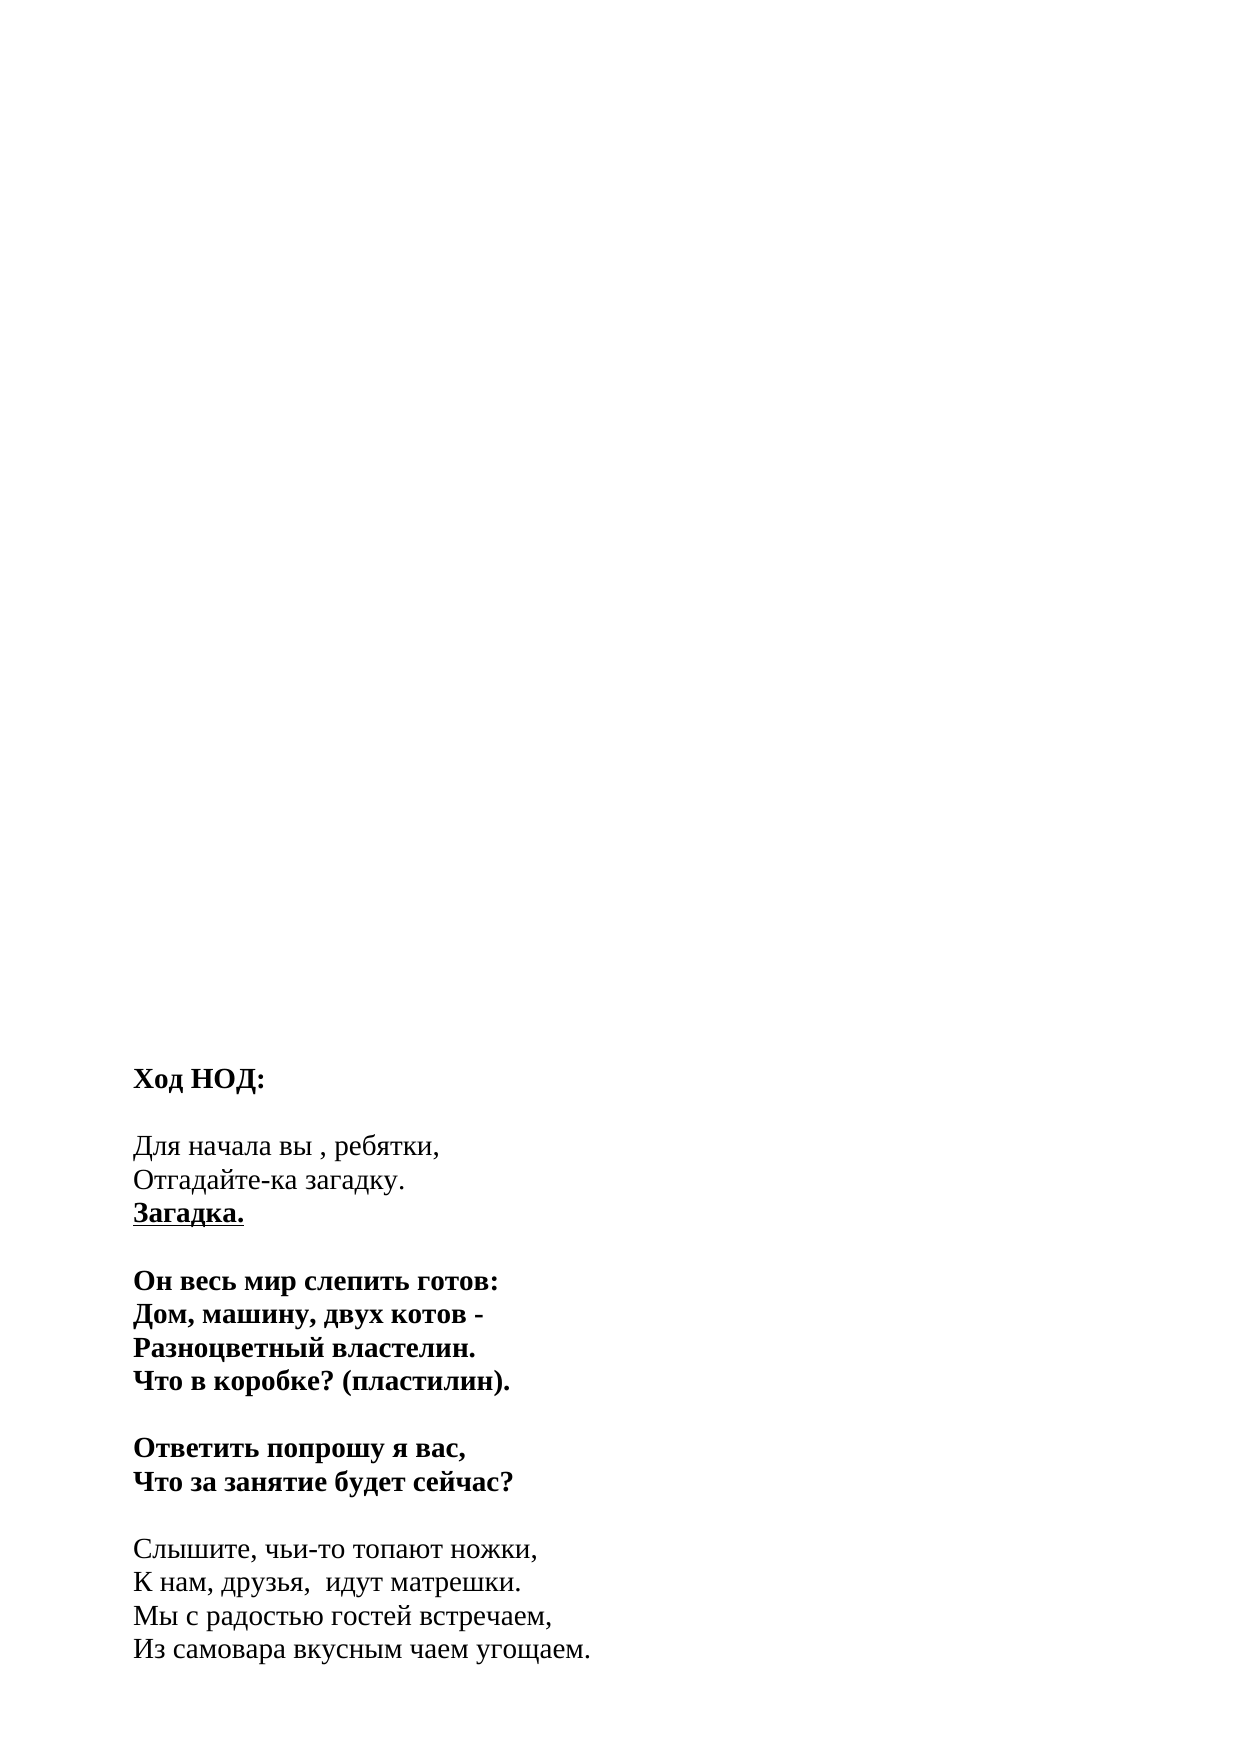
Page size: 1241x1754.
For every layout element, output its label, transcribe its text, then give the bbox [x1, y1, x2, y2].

text Он весь мир слепить готов: [133, 1263, 1196, 1296]
text Отгадайте-ка загадку. [133, 1162, 1196, 1196]
text Из самовара вкусным чаем угощаем. [133, 1632, 1196, 1665]
text Разноцветный властелин. [133, 1330, 1196, 1363]
text Что в коробке? (пластилин). [133, 1363, 1196, 1397]
text Ответить попрошу я вас, [133, 1430, 1196, 1464]
text Ход НОД: [133, 1061, 1196, 1095]
text Слышите, чьи-то топают ножки, [133, 1531, 1196, 1564]
text Для начала вы , ребятки, [133, 1128, 1196, 1162]
text Дом, машину, двух котов - [133, 1296, 1196, 1330]
text Что за занятие будет сейчас? [133, 1464, 1196, 1497]
text Мы с радостью гостей встречаем, [133, 1598, 1196, 1632]
text Загадка. [133, 1196, 1196, 1229]
text К нам, друзья, идут матрешки. [133, 1564, 1196, 1598]
